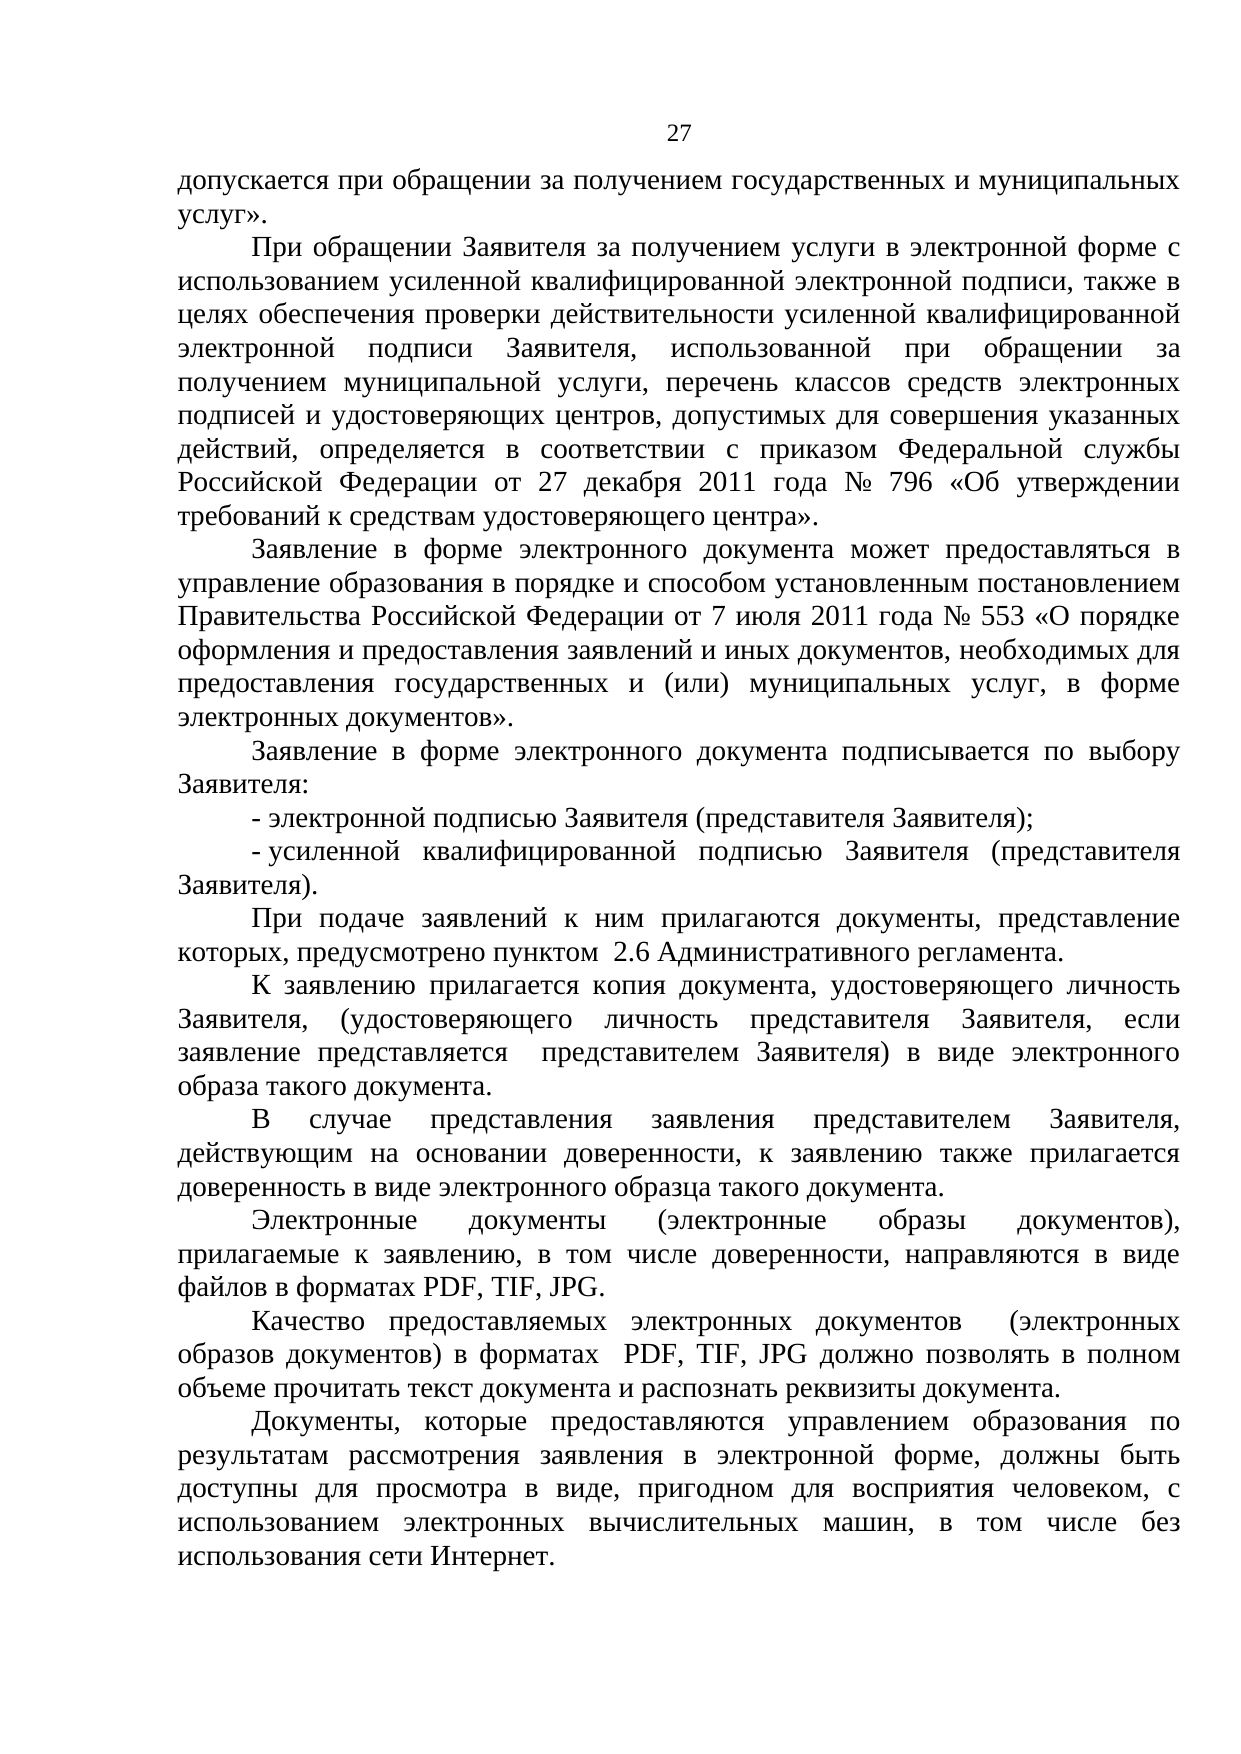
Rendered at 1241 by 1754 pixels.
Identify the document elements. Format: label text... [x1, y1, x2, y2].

text Электронные документы (электронные образы документов), прилагаемые к заявлению, в том числе доверенности, направляются в виде файлов в форматах PDF, TIF, JPG. [177, 1202, 1181, 1303]
text Заявление в форме электронного документа может предоставляться в управление образования в порядке и способом установленным постановлением Правительства Российской Федерации от 7 июля 2011 года № 553 «О порядке оформления и предоставления заявлений и иных документов, необходимых для предоставления государственных и (или) муниципальных услуг, в форме электронных документов». [177, 531, 1181, 733]
text Документы, которые предоставляются управлением образования по результатам рассмотрения заявления в электронной форме, должны быть доступны для просмотра в виде, пригодном для восприятия человеком, с использованием электронных вычислительных машин, в том числе без использования сети Интернет. [177, 1403, 1181, 1571]
text Качество предоставляемых электронных документов (электронных образов документов) в форматах PDF, TIF, JPG должно позволять в полном объеме прочитать текст документа и распознать реквизиты документа. [177, 1303, 1181, 1403]
text При обращении Заявителя за получением услуги в электронной форме с использованием усиленной квалифицированной электронной подписи, также в целях обеспечения проверки действительности усиленной квалифицированной электронной подписи Заявителя, использованной при обращении за получением муниципальной услуги, перечень классов средств электронных подписей и удостоверяющих центров, допустимых для совершения указанных действий, определяется в соответствии с приказом Федеральной службы Российской Федерации от 27 декабря 2011 года № 796 «Об утверждении требований к средствам удостоверяющего центра». [177, 229, 1181, 531]
text Заявление в форме электронного документа подписывается по выбору Заявителя: [177, 733, 1181, 800]
text В случае представления заявления представителем Заявителя, действующим на основании доверенности, к заявлению также прилагается доверенность в виде электронного образца такого документа. [177, 1102, 1181, 1202]
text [177, 162, 1181, 229]
text К заявлению прилагается копия документа, удостоверяющего личность Заявителя, (удостоверяющего личность представителя Заявителя, если заявление представляется представителем Заявителя) в виде электронного образа такого документа. [177, 967, 1181, 1102]
text При подаче заявлений к ним прилагаются документы, представление которых, предусмотрено пунктом 2.6 Административного регламента. [177, 900, 1181, 967]
text - усиленной квалифицированной подписью Заявителя (представителя Заявителя). [177, 833, 1181, 900]
text - электронной подписью Заявителя (представителя Заявителя); [177, 800, 1181, 833]
